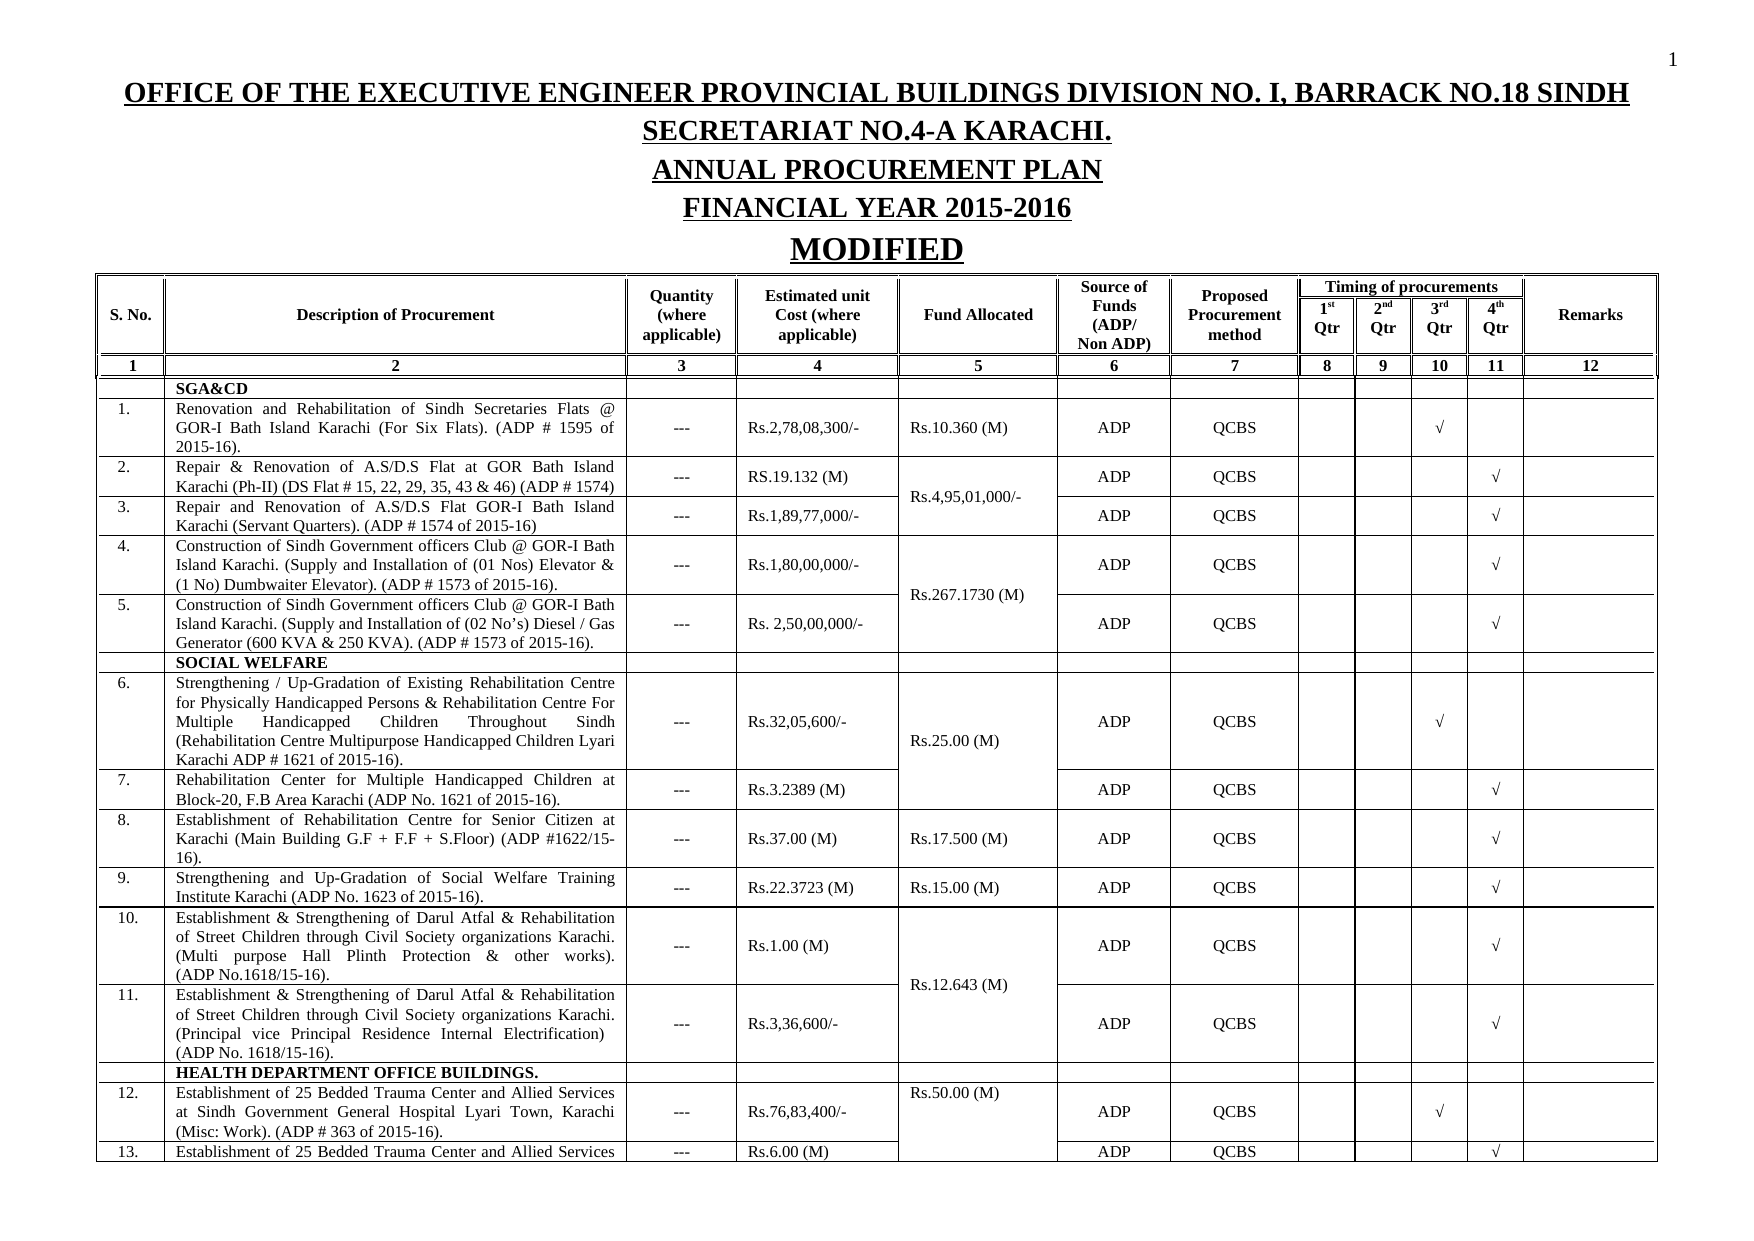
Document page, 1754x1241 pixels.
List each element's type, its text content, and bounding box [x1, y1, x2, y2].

table_cell Rs.1,89,77,000/- [737, 497, 898, 535]
table_cell √ [1468, 868, 1523, 906]
table_cell √ [1468, 536, 1523, 593]
table_cell [97, 1062, 164, 1082]
table_cell [1468, 1063, 1523, 1082]
table_cell ADP [1058, 457, 1170, 496]
table_cell QCBS [1171, 868, 1298, 906]
table_cell [1412, 457, 1467, 496]
table_cell [97, 769, 164, 808]
table_cell --- [627, 399, 736, 456]
table_cell Strengthening / Up-Gradation of Existing Rehabilitation Centre for Physically Handicapped Persons & Rehabilitation Centre For Multiple Handicapped Children Throughout Sindh (Rehabilitation Centre Multipurpose Handicapped Children Lyari Karachi ADP # 1621 of 2015-16). [165, 673, 626, 769]
table_cell [899, 653, 1057, 672]
table_cell [1468, 1083, 1523, 1141]
table_cell [1299, 457, 1354, 496]
table_cell √ [1468, 985, 1523, 1062]
table_cell [1299, 653, 1354, 672]
table_cell [1058, 653, 1170, 672]
table_cell [97, 398, 164, 456]
table_cell QCBS [1171, 985, 1298, 1062]
table_cell [1058, 379, 1170, 398]
table_cell 1st Qtr [1301, 299, 1353, 353]
table_cell [1468, 379, 1523, 398]
table_cell [97, 672, 164, 769]
table_cell [97, 496, 164, 535]
table_cell [627, 379, 736, 398]
table_cell [737, 1063, 898, 1082]
text ANNUAL PROCUREMENT PLAN [75, 152, 1679, 186]
table_cell ADP [1058, 595, 1170, 652]
table_cell ADP [1058, 497, 1170, 535]
text FINANCIAL YEAR 2015-2016 [75, 191, 1679, 224]
table_cell 5 [900, 356, 1056, 375]
table_cell [1412, 985, 1467, 1062]
table_cell √ [1412, 399, 1467, 456]
table_cell [1468, 673, 1523, 769]
table_cell [1356, 810, 1411, 867]
table_cell [1524, 652, 1657, 672]
table_cell --- [627, 595, 736, 652]
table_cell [165, 1142, 626, 1161]
table_cell [1468, 399, 1523, 456]
table_cell [1356, 1083, 1411, 1141]
table_cell Rs.76,83,400/- [737, 1083, 898, 1141]
table_cell Rs.3.2389 (M) [737, 770, 898, 808]
table_cell 1 [97, 353, 164, 375]
table_cell QCBS [1171, 908, 1298, 984]
table_cell [1356, 457, 1411, 496]
table_cell [1299, 985, 1354, 1062]
table_cell Repair and Renovation of A.S/D.S Flat GOR-I Bath Island Karachi (Servant Quarters). (ADP # 1574 of 2015-16) [165, 497, 626, 535]
table_cell [1412, 595, 1467, 652]
table_cell ADP [1058, 399, 1170, 456]
table_cell [1412, 1142, 1467, 1161]
table_cell 3 [628, 356, 735, 375]
table_cell [97, 984, 164, 1062]
table_cell [1356, 399, 1411, 456]
table_cell QCBS [1171, 810, 1298, 867]
table_cell SGA&CD [165, 379, 626, 398]
table_cell QCBS [1171, 457, 1298, 496]
table_cell 2 [166, 356, 625, 375]
table_cell --- [627, 985, 736, 1062]
table_cell [1356, 673, 1411, 769]
table_header Fund Allocated [899, 274, 1058, 353]
table_cell Rs.37.00 (M) [737, 810, 898, 867]
table_cell [899, 379, 1057, 398]
table_header Remarks [1524, 276, 1656, 353]
table_cell Rs.1.00 (M) [737, 908, 898, 984]
table_cell [1299, 1063, 1354, 1082]
table_cell ADP [1058, 868, 1170, 906]
table_cell [1524, 456, 1657, 496]
table_cell [1412, 810, 1467, 867]
table_cell [1356, 379, 1411, 398]
table_cell ADP [1058, 1083, 1170, 1141]
table_cell [1356, 653, 1411, 672]
table_cell [1299, 497, 1354, 535]
table_cell [1412, 536, 1467, 593]
table_cell [1299, 868, 1354, 906]
table_cell [1524, 594, 1657, 652]
table_cell QCBS [1171, 1142, 1298, 1161]
table_cell [1171, 1063, 1298, 1082]
table_cell --- [627, 908, 736, 984]
table_cell [1299, 1142, 1354, 1161]
table_cell [97, 535, 164, 593]
table_cell [97, 906, 164, 984]
table_cell [1412, 379, 1467, 398]
table_cell Rs.4,95,01,000/- [899, 457, 1057, 535]
table_cell [1058, 1063, 1170, 1082]
table_cell [1299, 595, 1354, 652]
table_cell Rs.6.00 (M) [737, 1142, 898, 1161]
table_cell [1356, 908, 1411, 984]
table_cell Renovation and Rehabilitation of Sindh Secretaries Flats @ GOR-I Bath Island Karachi (For Six Flats). (ADP # 1595 of 2015-16). [165, 399, 626, 456]
table_cell [1524, 1062, 1657, 1082]
table_cell Rs.22.3723 (M) [737, 868, 898, 906]
table_cell [1299, 536, 1354, 593]
table_cell [1299, 399, 1354, 456]
table_cell [1524, 496, 1657, 535]
table_cell [97, 809, 164, 867]
table_cell [1524, 809, 1657, 867]
table_cell Rs.10.360 (M) [899, 399, 1057, 456]
table_cell RS.19.132 (M) [737, 457, 898, 496]
table_cell √ [1468, 810, 1523, 867]
table_cell 3rd Qtr [1413, 299, 1466, 353]
table_cell [1524, 398, 1657, 456]
table_cell Rs.15.00 (M) [899, 868, 1057, 906]
table_cell [1412, 497, 1467, 535]
table_cell ADP [1058, 810, 1170, 867]
table_cell [1524, 906, 1657, 984]
table_cell [627, 1063, 736, 1082]
table_cell QCBS [1171, 1083, 1298, 1141]
table_cell --- [627, 457, 736, 496]
table_cell Rehabilitation Center for Multiple Handicapped Children at Block-20, F.B Area Karachi (ADP No. 1621 of 2015-16). [165, 770, 626, 808]
table_cell Repair & Renovation of A.S/D.S Flat at GOR Bath Island Karachi (Ph-II) (DS Flat # 15, 22, 29, 35, 43 & 46) (ADP # 1574) [165, 457, 626, 496]
table_cell [1524, 1141, 1657, 1161]
table_cell 7 [1172, 356, 1297, 375]
table_cell --- [627, 673, 736, 769]
table_cell 11 [1469, 356, 1522, 375]
table_cell [1299, 908, 1354, 984]
table_cell √ [1468, 595, 1523, 652]
table_cell Rs.12.643 (M) [899, 908, 1057, 1062]
table_cell [97, 456, 164, 496]
table_cell 12 [1524, 353, 1657, 375]
table_header Source of Funds (ADP/ Non ADP) [1058, 276, 1170, 353]
table_cell [1524, 867, 1657, 906]
table_cell [1356, 536, 1411, 593]
table_header Proposed Procurement method [1170, 274, 1299, 353]
table_cell √ [1468, 457, 1523, 496]
table_cell Rs.3,36,600/- [737, 985, 898, 1062]
table_cell √ [1412, 1083, 1467, 1141]
table_cell [97, 594, 164, 652]
table_cell Establishment & Strengthening of Darul Atfal & Rehabilitation of Street Children through Civil Society organizations Karachi. (Principal vice Principal Residence Internal Electrification) (ADP No. 1618/15-16). [165, 985, 626, 1062]
table_cell 8 [1301, 356, 1353, 375]
table_cell ADP [1058, 536, 1170, 593]
table_cell QCBS [1171, 536, 1298, 593]
table_cell [1299, 810, 1354, 867]
table_cell [97, 867, 164, 906]
table_cell [1171, 379, 1298, 398]
table_cell √ [1468, 908, 1523, 984]
table_cell 2nd Qtr [1357, 299, 1410, 353]
table_cell ADP [1058, 673, 1170, 769]
table_cell Rs.50.00 (M) [899, 1083, 1057, 1161]
table_cell [1356, 497, 1411, 535]
table_cell Rs.267.1730 (M) [899, 536, 1057, 652]
table_cell ADP [1058, 908, 1170, 984]
table_cell [97, 1082, 164, 1141]
table_cell SOCIAL WELFARE [165, 653, 626, 672]
table_cell Strengthening and Up-Gradation of Social Welfare Training Institute Karachi (ADP No. 1623 of 2015-16). [165, 868, 626, 906]
table_cell Rs.1,80,00,000/- [737, 536, 898, 593]
table_header S. No. [98, 276, 164, 353]
table_cell Rs.32,05,600/- [737, 673, 898, 769]
table_cell --- [627, 868, 736, 906]
text OFFICE OF THE EXECUTIVE ENGINEER PROVINCIAL BUILDINGS DIVISION NO. I, BARRACK NO.18 SINDH SECRETARIAT NO.4-A KARACHI. [75, 75, 1679, 147]
table_header Timing of procurements [1299, 274, 1524, 296]
table_cell [97, 652, 164, 672]
table_cell √ [1468, 1142, 1523, 1161]
table_cell [737, 653, 898, 672]
table_cell Rs.25.00 (M) [899, 673, 1057, 808]
table_cell ADP [1058, 770, 1170, 808]
table_cell QCBS [1171, 497, 1298, 535]
table_cell Rs.2,78,08,300/- [737, 399, 898, 456]
table_cell Construction of Sindh Government officers Club @ GOR-I Bath Island Karachi. (Supply and Installation of (01 Nos) Elevator & (1 No) Dumbwaiter Elevator). (ADP # 1573 of 2015-16). [165, 536, 626, 593]
table_cell [1412, 653, 1467, 672]
table_cell Establishment & Strengthening of Darul Atfal & Rehabilitation of Street Children through Civil Society organizations Karachi. (Multi purpose Hall Plinth Protection & other works). (ADP No.1618/15-16). [165, 908, 626, 984]
table_cell [1468, 653, 1523, 672]
table_cell --- [627, 1142, 736, 1161]
table_cell [1299, 1083, 1354, 1141]
table_cell [1299, 673, 1354, 769]
table_cell 10 [1413, 356, 1466, 375]
table_cell [1524, 984, 1657, 1062]
table_cell HEALTH DEPARTMENT OFFICE BUILDINGS. [165, 1063, 626, 1082]
table_cell [1524, 375, 1657, 398]
table_cell √ [1412, 673, 1467, 769]
table_cell --- [627, 536, 736, 593]
table_cell [1356, 985, 1411, 1062]
table_cell [1171, 653, 1298, 672]
table_cell [1356, 770, 1411, 808]
table_cell Establishment of Rehabilitation Centre for Senior Citizen at Karachi (Main Building G.F + F.F + S.Floor) (ADP #1622/15-16). [165, 810, 626, 867]
table_cell 9 [1357, 356, 1410, 375]
table_header Estimated unit Cost (where applicable) [736, 274, 899, 353]
table_cell [1356, 1142, 1411, 1161]
table_cell Construction of Sindh Government officers Club @ GOR-I Bath Island Karachi. (Supply and Installation of (02 No’s) Diesel / Gas Generator (600 KVA & 250 KVA). (ADP # 1573 of 2015-16). [165, 595, 626, 652]
table_cell [1412, 908, 1467, 984]
table_cell [1356, 1063, 1411, 1082]
table_cell Rs. 2,50,00,000/- [737, 595, 898, 652]
table_cell [1524, 535, 1657, 593]
table_cell [1299, 379, 1354, 398]
table_cell QCBS [1171, 399, 1298, 456]
table_cell [97, 375, 164, 398]
table_cell 4 [738, 356, 897, 375]
table_header Quantity (where applicable) [627, 276, 736, 353]
table_cell √ [1468, 770, 1523, 808]
table_cell --- [627, 810, 736, 867]
table_cell [1356, 868, 1411, 906]
table_header Description of Procurement [164, 274, 627, 353]
table_cell [1524, 1082, 1657, 1141]
table_cell [1412, 868, 1467, 906]
table_cell [627, 653, 736, 672]
table_cell ADP [1058, 1142, 1170, 1161]
table_cell [1524, 672, 1657, 769]
table_cell QCBS [1171, 770, 1298, 808]
table_cell [1299, 770, 1354, 808]
table_cell QCBS [1171, 595, 1298, 652]
table_cell QCBS [1171, 673, 1298, 769]
table_cell [1356, 595, 1411, 652]
table_cell [1412, 1063, 1467, 1082]
table_cell ADP [1058, 985, 1170, 1062]
table_cell --- [627, 770, 736, 808]
table_cell [1412, 770, 1467, 808]
table_cell --- [627, 497, 736, 535]
text MODIFIED [75, 229, 1679, 267]
table_cell 6 [1059, 356, 1169, 375]
table_cell Rs.17.500 (M) [899, 810, 1057, 867]
table_cell --- [627, 1083, 736, 1141]
table_cell 4th Qtr [1469, 299, 1522, 353]
table_cell Establishment of 25 Bedded Trauma Center and Allied Services at Sindh Government General Hospital Lyari Town, Karachi (Misc: Work). (ADP # 363 of 2015-16). [165, 1083, 626, 1141]
table_cell [737, 379, 898, 398]
table_cell √ [1468, 497, 1523, 535]
table_cell [1524, 769, 1657, 808]
table_cell [899, 1063, 1057, 1082]
table_cell [97, 1141, 164, 1161]
